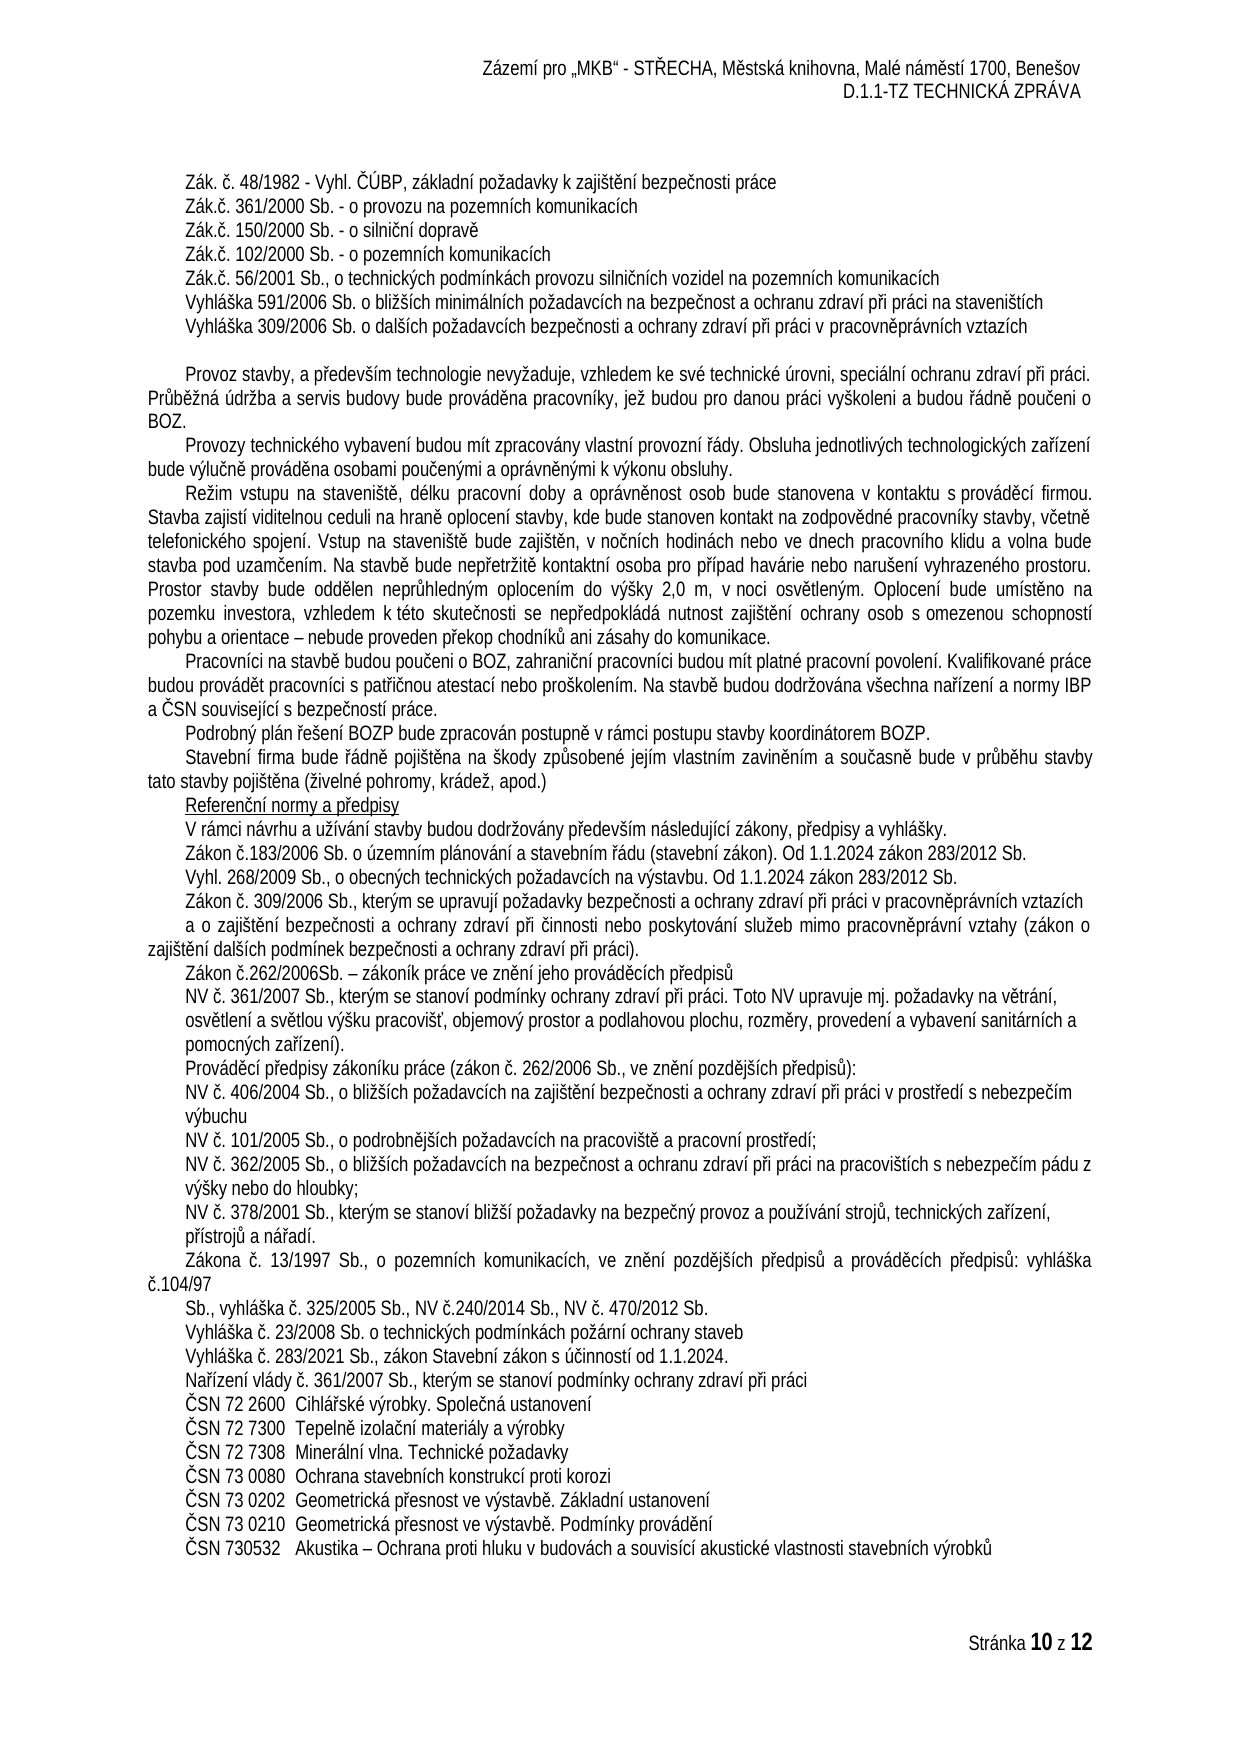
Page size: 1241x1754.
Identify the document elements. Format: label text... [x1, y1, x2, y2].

text Podrobný plán řešení BOZP bude zpracován postupně v rámci postupu stavby koordinátorem BOZP. [148, 721, 1092, 745]
text pomocných zařízení). [148, 1032, 1092, 1056]
text Provoz stavby, a především technologie nevyžaduje, vzhledem ke své technické úrovni, speciální ochranu zdraví při práci. Průběžná údržba a servis budovy bude prováděna pracovníky, jež budou pro danou práci vyškoleni a budou řádně poučeni o BOZ. [148, 361, 1092, 433]
text ČSN 730532 Akustika – Ochrana proti hluku v budovách a souvisící akustické vlastnosti stavebních výrobků [148, 1535, 1092, 1559]
text NV č. 406/2004 Sb., o bližších požadavcích na zajištění bezpečnosti a ochrany zdraví při práci v prostředí s nebezpečím [148, 1080, 1092, 1104]
text NV č. 362/2005 Sb., o bližších požadavcích na bezpečnost a ochranu zdraví při práci na pracovištích s nebezpečím pádu z [148, 1152, 1092, 1176]
text NV č. 361/2007 Sb., kterým se stanoví podmínky ochrany zdraví při práci. Toto NV upravuje mj. požadavky na větrání, [148, 984, 1092, 1008]
text Referenční normy a předpisy [148, 793, 1092, 817]
text Zákon č.183/2006 Sb. o územním plánování a stavebním řádu (stavební zákon). Od 1.1.2024 zákon 283/2012 Sb. [148, 841, 1092, 864]
text Zákon č.262/2006Sb. – zákoník práce ve znění jeho prováděcích předpisů [148, 960, 1092, 984]
text V rámci návrhu a užívání stavby budou dodržovány především následující zákony, předpisy a vyhlášky. [148, 817, 1092, 841]
text Prováděcí předpisy zákoníku práce (zákon č. 262/2006 Sb., ve znění pozdějších předpisů): [148, 1056, 1092, 1080]
text Vyhl. 268/2009 Sb., o obecných technických požadavcích na výstavbu. Od 1.1.2024 zákon 283/2012 Sb. [148, 864, 1092, 888]
text osvětlení a světlou výšku pracovišť, objemový prostor a podlahovou plochu, rozměry, provedení a vybavení sanitárních a [148, 1008, 1092, 1032]
text NV č. 101/2005 Sb., o podrobnějších požadavcích na pracoviště a pracovní prostředí; [148, 1128, 1092, 1152]
text ČSN 73 0210 Geometrická přesnost ve výstavbě. Podmínky provádění [148, 1511, 1092, 1535]
text Vyhláška č. 23/2008 Sb. o technických podmínkách požární ochrany staveb [148, 1320, 1092, 1344]
text ČSN 72 7308 Minerální vlna. Technické požadavky [148, 1439, 1092, 1463]
text Zák.č. 102/2000 Sb. - o pozemních komunikacích [148, 242, 1092, 266]
text Nařízení vlády č. 361/2007 Sb., kterým se stanoví podmínky ochrany zdraví při práci [148, 1368, 1092, 1392]
text Zákona č. 13/1997 Sb., o pozemních komunikacích, ve znění pozdějších předpisů a prováděcích předpisů: vyhláška č.104/97 [148, 1248, 1092, 1296]
text ČSN 72 7300 Tepelně izolační materiály a výrobky [148, 1416, 1092, 1439]
text ČSN 73 0202 Geometrická přesnost ve výstavbě. Základní ustanovení [148, 1487, 1092, 1511]
text Zákon č. 309/2006 Sb., kterým se upravují požadavky bezpečnosti a ochrany zdraví při práci v pracovněprávních vztazích [148, 888, 1092, 912]
text Zák. č. 48/1982 - Vyhl. ČÚBP, základní požadavky k zajištění bezpečnosti práce [148, 170, 1092, 194]
text Vyhláška 309/2006 Sb. o dalších požadavcích bezpečnosti a ochrany zdraví při práci v pracovněprávních vztazích [148, 313, 1092, 337]
text výbuchu [148, 1104, 1092, 1128]
text přístrojů a nářadí. [148, 1224, 1092, 1248]
text Provozy technického vybavení budou mít zpracovány vlastní provozní řády. Obsluha jednotlivých technologických zařízení bude výlučně prováděna osobami poučenými a oprávněnými k výkonu obsluhy. [148, 433, 1092, 481]
text ČSN 73 0080 Ochrana stavebních konstrukcí proti korozi [148, 1463, 1092, 1487]
text Stavební firma bude řádně pojištěna na škody způsobené jejím vlastním zaviněním a současně bude v průběhu stavby tato stavby pojištěna (živelné pohromy, krádež, apod.) [148, 745, 1092, 793]
text Zák.č. 56/2001 Sb., o technických podmínkách provozu silničních vozidel na pozemních komunikacích [148, 266, 1092, 289]
text a o zajištění bezpečnosti a ochrany zdraví při činnosti nebo poskytování služeb mimo pracovněprávní vztahy (zákon o zajištění dalších podmínek bezpečnosti a ochrany zdraví při práci). [148, 912, 1092, 960]
text Zák.č. 150/2000 Sb. - o silniční dopravě [148, 218, 1092, 242]
text Vyhláška č. 283/2021 Sb., zákon Stavební zákon s účinností od 1.1.2024. [148, 1344, 1092, 1368]
text ČSN 72 2600 Cihlářské výrobky. Společná ustanovení [148, 1392, 1092, 1416]
text Režim vstupu na staveniště, délku pracovní doby a oprávněnost osob bude stanovena v kontaktu s prováděcí firmou. Stavba zajistí viditelnou ceduli na hraně oplocení stavby, kde bude stanoven kontakt na zodpovědné pracovníky stavby, včetně telefonického spojení. Vstup na staveniště bude zajištěn, v nočních hodinách nebo ve dnech pracovního klidu a volna bude stavba pod uzamčením. Na stavbě bude nepřetržitě kontaktní osoba pro případ havárie nebo narušení vyhrazeného prostoru. Prostor stavby bude oddělen neprůhledným oplocením do výšky 2,0 m, v noci osvětleným. Oplocení bude umístěno na pozemku investora, vzhledem k této skutečnosti se nepředpokládá nutnost zajištění ochrany osob s omezenou schopností pohybu a orientace – nebude proveden překop chodníků ani zásahy do komunikace. [148, 481, 1092, 649]
text Vyhláška 591/2006 Sb. o bližších minimálních požadavcích na bezpečnost a ochranu zdraví při práci na staveništích [148, 289, 1092, 313]
text výšky nebo do hloubky; [148, 1176, 1092, 1200]
text Zák.č. 361/2000 Sb. - o provozu na pozemních komunikacích [148, 194, 1092, 218]
text Sb., vyhláška č. 325/2005 Sb., NV č.240/2014 Sb., NV č. 470/2012 Sb. [148, 1296, 1092, 1320]
text NV č. 378/2001 Sb., kterým se stanoví bližší požadavky na bezpečný provoz a používání strojů, technických zařízení, [148, 1200, 1092, 1224]
text Pracovníci na stavbě budou poučeni o BOZ, zahraniční pracovníci budou mít platné pracovní povolení. Kvalifikované práce budou provádět pracovníci s patřičnou atestací nebo proškolením. Na stavbě budou dodržována všechna nařízení a normy IBP a ČSN související s bezpečností práce. [148, 649, 1092, 721]
